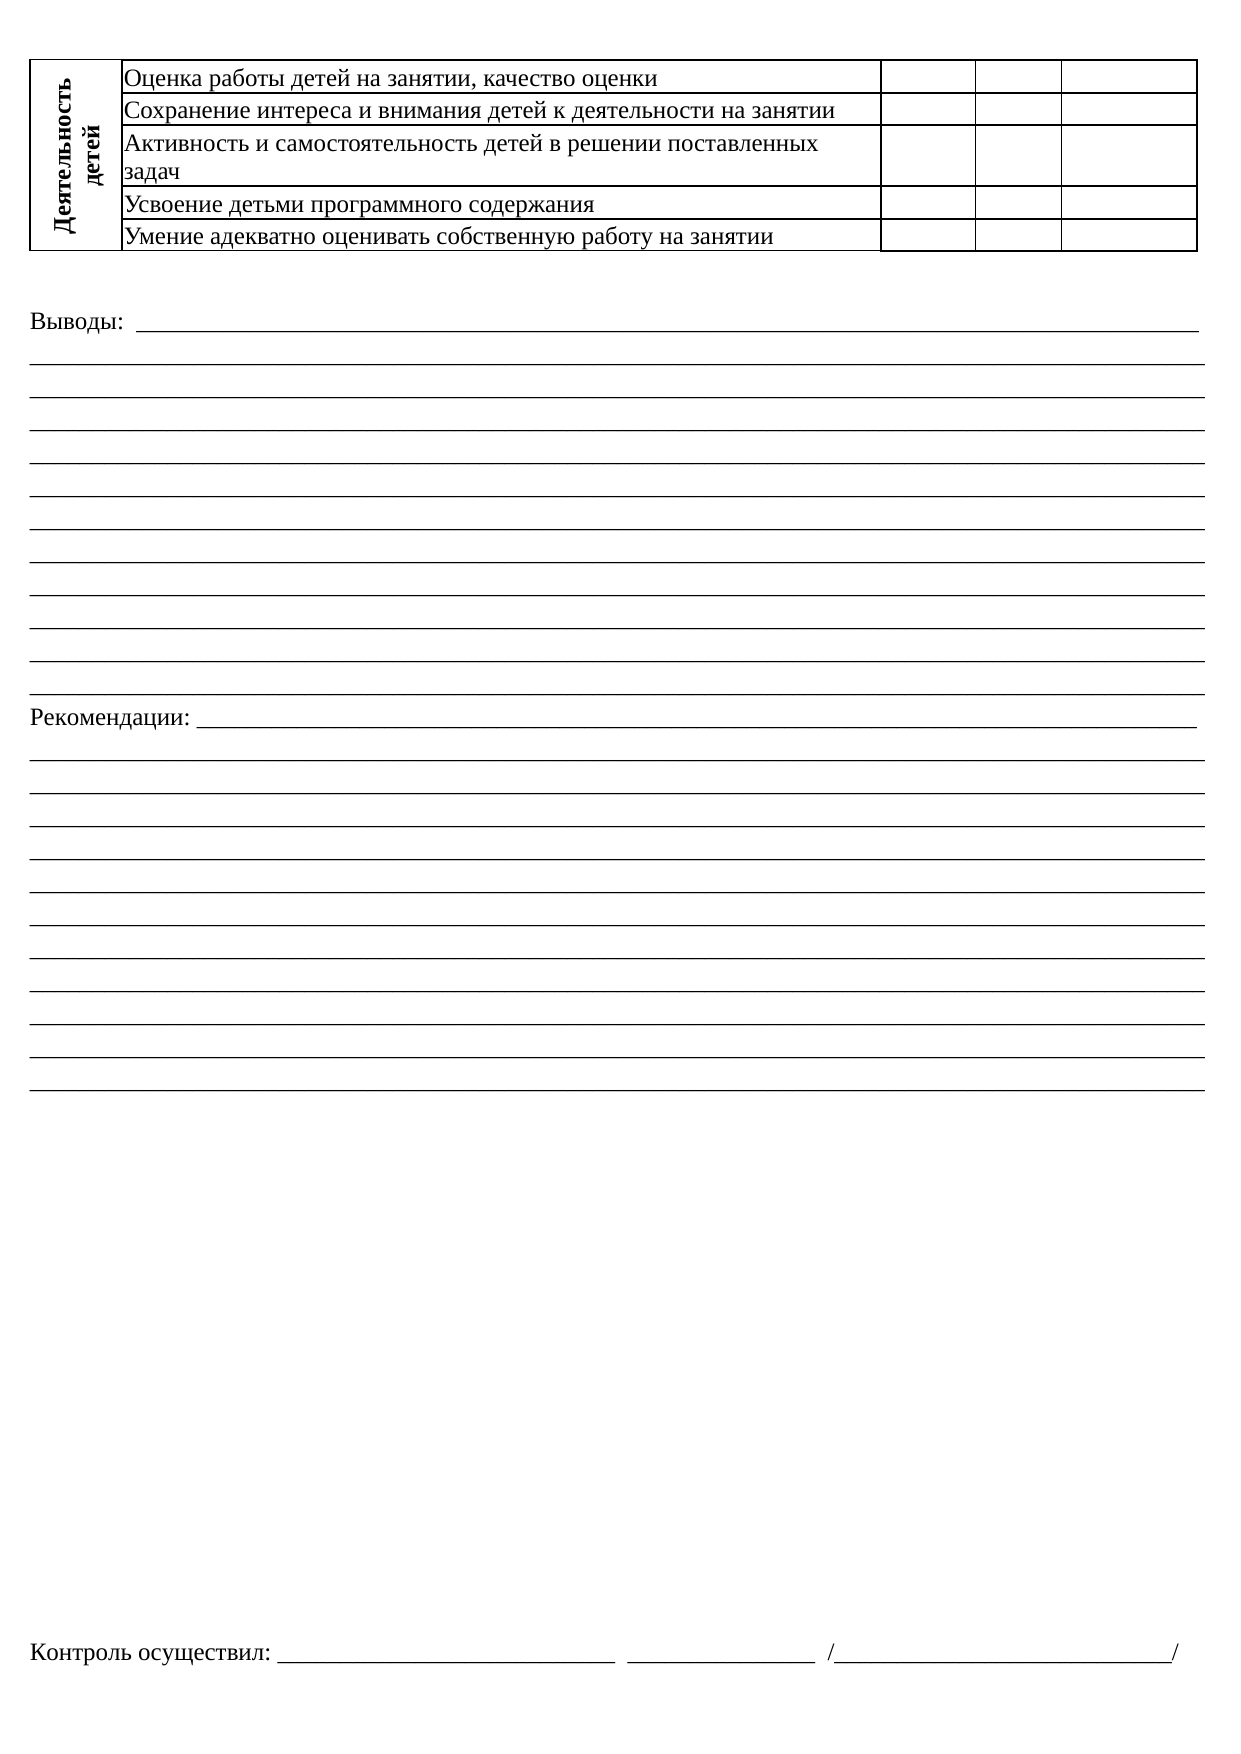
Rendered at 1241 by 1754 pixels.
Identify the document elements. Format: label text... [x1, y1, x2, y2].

table_cell [976, 61, 1061, 92]
table_cell [976, 220, 1061, 250]
table_cell Оценка работы детей на занятии, качество оценки [123, 61, 880, 92]
table_cell [976, 126, 1061, 185]
table_cell [882, 61, 975, 92]
text __________________________________________________________________________________________________________________________________________________________________________________________________________________________________________________________________________________________________________________________________________________________________________________________________________________________________________________________________________________________________________________________________________________________________________________________________________________________________________________________________________________________________________________________________________________________________________________________________________________________________________________________________________________________________________________________________________________________________________________________________________________________________________________________________________ [29, 735, 1211, 1094]
table_cell [976, 187, 1061, 217]
table_cell [882, 94, 975, 124]
table_cell [1062, 61, 1196, 92]
table_cell [1062, 220, 1196, 250]
table_cell Активность и самостоятельность детей в решении поставленных задач [123, 126, 880, 185]
table_cell [882, 126, 975, 185]
text Выводы: _____________________________________________________________________________________ [29, 306, 1211, 334]
table_cell Сохранение интереса и внимания детей к деятельности на занятии [123, 94, 880, 124]
table_cell Умение адекватно оценивать собственную работу на занятии [123, 220, 880, 250]
table_cell [1062, 94, 1196, 124]
text Контроль осуществил: ___________________________ _______________ /___________________________/ [29, 1637, 1211, 1666]
table_cell [1062, 187, 1196, 217]
table_cell [882, 187, 975, 217]
text Рекомендации: ________________________________________________________________________________ [29, 702, 1211, 731]
table_cell Усвоение детьми программного содержания [123, 187, 880, 217]
table_cell [882, 220, 975, 250]
table_cell Деятельность детей [31, 60, 121, 250]
table_cell [1062, 126, 1196, 185]
text __________________________________________________________________________________________________________________________________________________________________________________________________________________________________________________________________________________________________________________________________________________________________________________________________________________________________________________________________________________________________________________________________________________________________________________________________________________________________________________________________________________________________________________________________________________________________________________________________________________________________________________________________________________________________________________________________________________________________________________________________________________________________________________________________________ [29, 339, 1211, 698]
table_cell [976, 94, 1061, 124]
